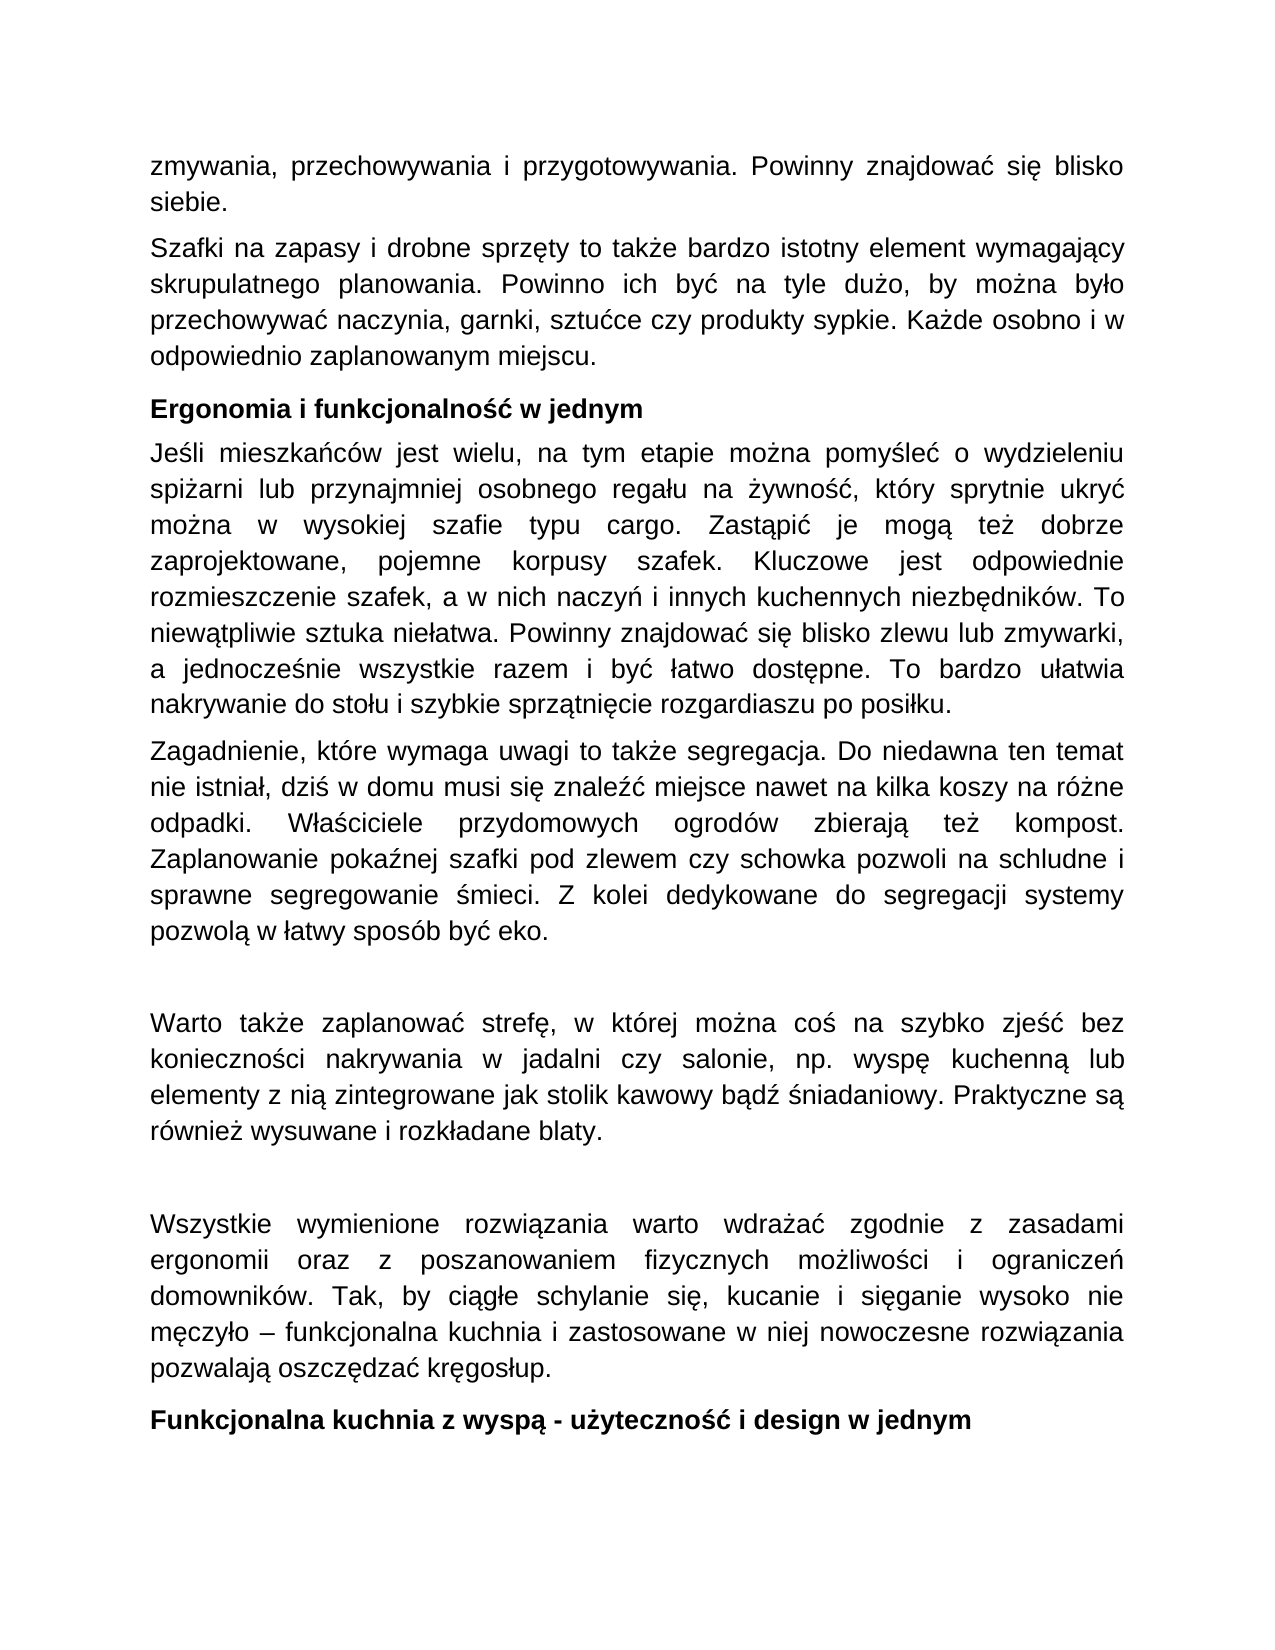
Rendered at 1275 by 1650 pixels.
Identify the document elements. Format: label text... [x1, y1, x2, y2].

text Szafki na zapasy i drobne sprzęty to także bardzo istotny element wymagający skrupulatnego planowania. Powinno ich być na tyle dużo, by można było przechowywać naczynia, garnki, sztućce czy produkty sypkie. Każde osobno i w odpowiednio zaplanowanym miejscu. [150, 232, 1125, 371]
text Zagadnienie, które wymaga uwagi to także segregacja. Do niedawna ten temat nie istniał, dziś w domu musi się znaleźć miejsce nawet na kilka koszy na różne odpadki. Właściciele przydomowych ogrodów zbierają też kompost. Zaplanowanie pokaźnej szafki pod zlewem czy schowka pozwoli na schludne i sprawne segregowanie śmieci. Z kolei dedykowane do segregacji systemy pozwolą w łatwy sposób być eko. [150, 735, 1125, 946]
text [150, 150, 1125, 217]
text Warto także zaplanować strefę, w której można coś na szybko zjeść bez konieczności nakrywania w jadalni czy salonie, np. wyspę kuchenną lub elementy z nią zintegrowane jak stolik kawowy bądź śniadaniowy. Praktyczne są również wysuwane i rozkładane blaty. [150, 1007, 1125, 1146]
text Wszystkie wymienione rozwiązania warto wdrażać zgodnie z zasadami ergonomii oraz z poszanowaniem fizycznych możliwości i ograniczeń domowników. Tak, by ciągłe schylanie się, kucanie i sięganie wysoko nie męczyło – funkcjonalna kuchnia i zastosowane w niej nowoczesne rozwiązania pozwalają oszczędzać kręgosłup. [150, 1208, 1125, 1383]
text Ergonomia i funkcjonalność w jednym [150, 393, 1125, 424]
text Funkcjonalna kuchnia z wyspą - użyteczność i design w jednym [150, 1404, 1125, 1435]
text Jeśli mieszkańców jest wielu, na tym etapie można pomyśleć o wydzieleniu spiżarni lub przynajmniej osobnego regału na żywność, który sprytnie ukryć można w wysokiej szafie typu cargo. Zastąpić je mogą też dobrze zaprojektowane, pojemne korpusy szafek. Kluczowe jest odpowiednie rozmieszczenie szafek, a w nich naczyń i innych kuchennych niezbędników. To niewątpliwie sztuka niełatwa. Powinny znajdować się blisko zlewu lub zmywarki, a jednocześnie wszystkie razem i być łatwo dostępne. To bardzo ułatwia nakrywanie do stołu i szybkie sprzątnięcie rozgardiaszu po posiłku. [150, 437, 1125, 720]
